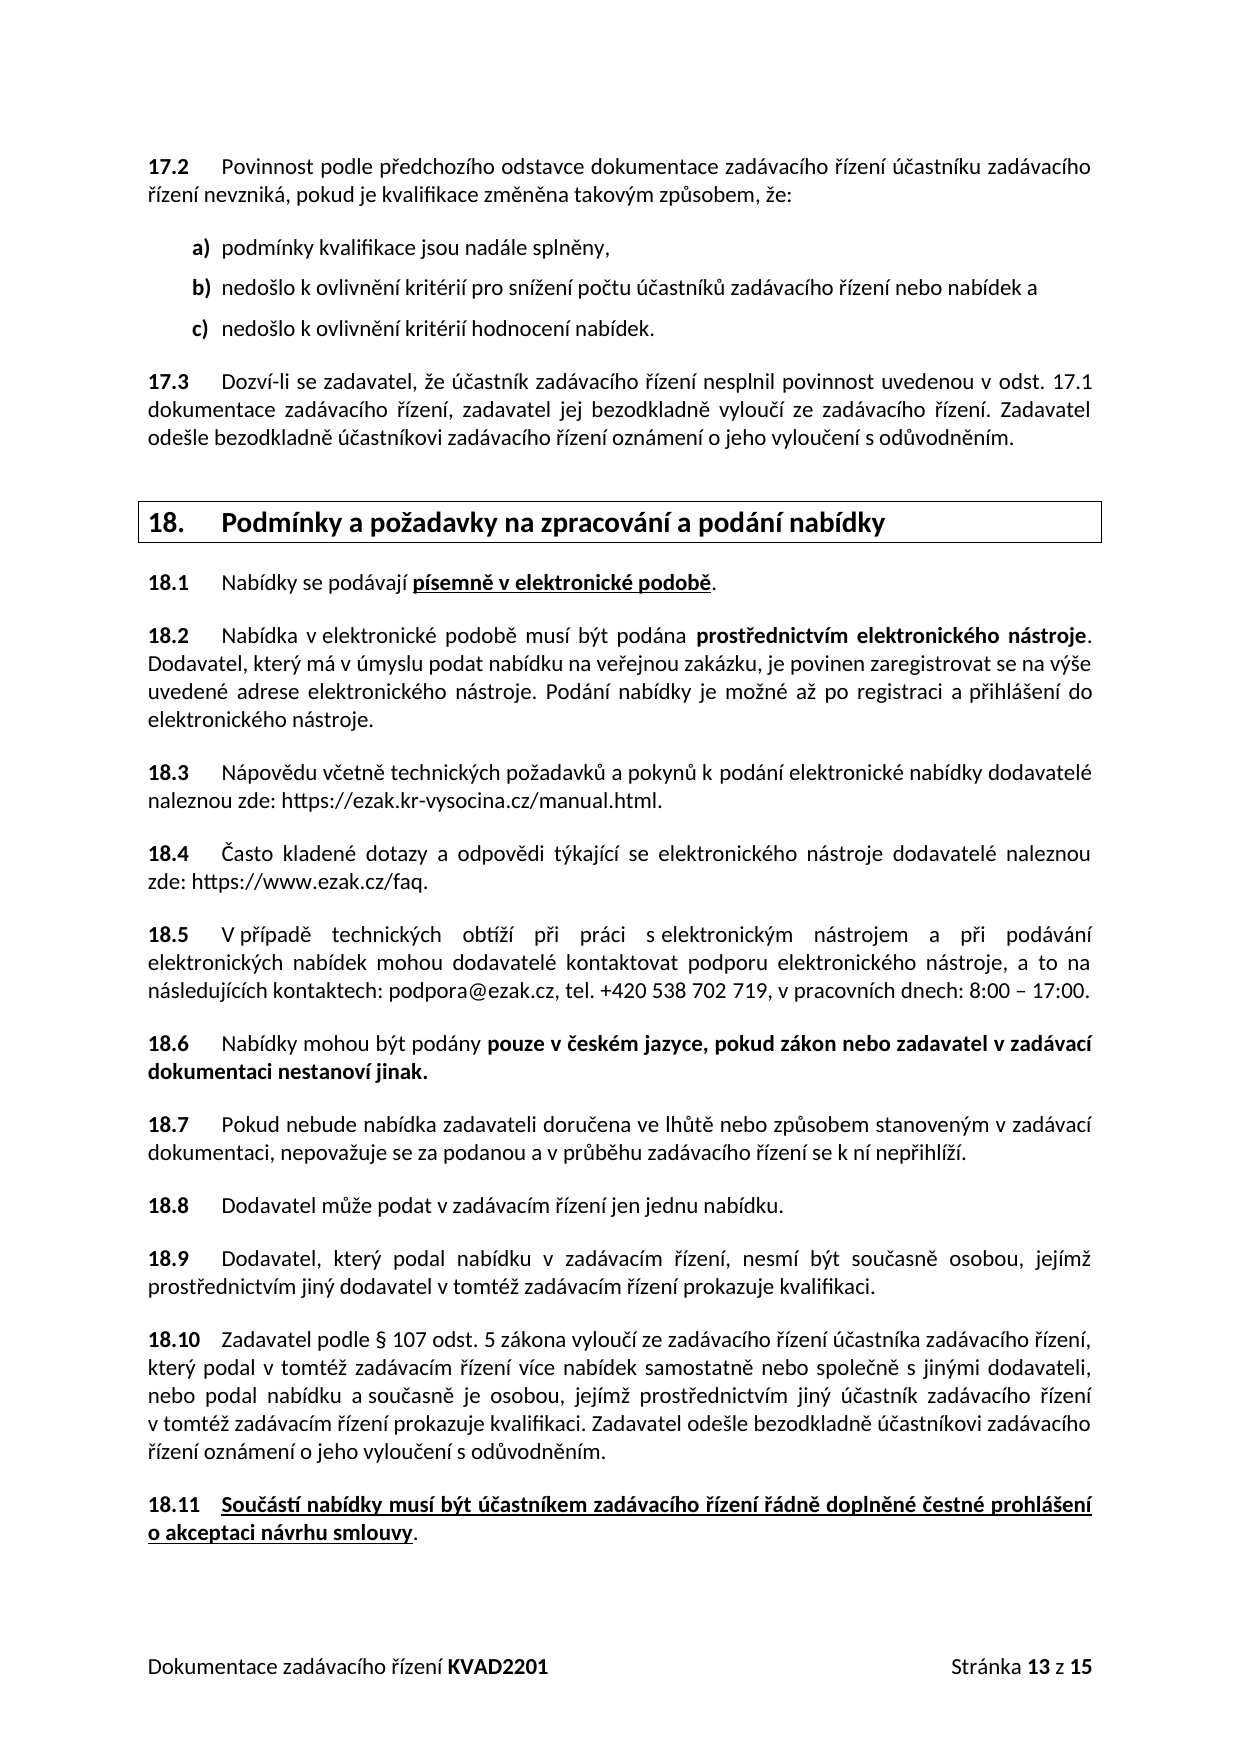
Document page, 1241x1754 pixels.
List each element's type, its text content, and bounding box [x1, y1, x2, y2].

text Nabídky se podávají písemně v . [148, 568, 1093, 596]
text Často kladené dotazy a odpovědi týkající se elektronického nástroje dodavatelé naleznou zde: https://www.ezak.cz/faq. [148, 839, 1093, 895]
text Podmínky a požadavky na zpracování a podání nabídky [139, 502, 1101, 542]
text Zadavatel podle § 107 odst. 5 zákona vyloučí ze zadávacího řízení účastníka zadávacího řízení, který podal v tomtéž zadávacím řízení více nabídek samostatně nebo společně s jinými dodavateli, nebo podal nabídku a současně je osobou, jejímž prostřednictvím jiný účastník zadávacího řízení v tomtéž zadávacím řízení prokazuje kvalifikaci. Zadavatel odešle bezodkladně účastníkovi zadávacího řízení oznámení o jeho vyloučení s odůvodněním. [148, 1325, 1093, 1465]
text nedošlo k ovlivnění kritérií hodnocení nabídek. [192, 314, 1093, 342]
text podmínky kvalifikace jsou nadále splněny, [192, 233, 1093, 261]
text nedošlo k ovlivnění kritérií pro snížení počtu účastníků zadávacího řízení nebo nabídek a [192, 273, 1093, 301]
text Nápovědu včetně technických požadavků a pokynů k podání elektronické nabídky dodavatelé naleznou zde: https://ezak.kr-vysocina.cz/manual.html. [148, 758, 1093, 814]
text Dodavatel může podat v zadávacím řízení jen jednu nabídku. [148, 1191, 1093, 1219]
text Povinnost podle předchozího odstavce dokumentace zadávacího řízení účastníku zadávacího řízení nevzniká, pokud je kvalifikace změněna takovým způsobem, že: [148, 152, 1093, 208]
text Pokud nebude nabídka zadavateli doručena ve lhůtě nebo způsobem stanoveným v zadávací dokumentaci, nepovažuje se za podanou a v průběhu zadávacího řízení se k ní nepřihlíží. [148, 1110, 1093, 1166]
text Součástí nabídky musí být účastníkem zadávacího řízení řádně doplněné čestné prohlášení o akceptaci návrhu smlouvy. [148, 1490, 1093, 1546]
text Nabídky mohou být podány pouze v českém jazyce, pokud zákon nebo zadavatel v zadávací dokumentaci nestanoví jinak. [148, 1029, 1093, 1085]
text Dodavatel, který podal nabídku v zadávacím řízení, nesmí být současně osobou, jejímž prostřednictvím jiný dodavatel v tomtéž zadávacím řízení prokazuje kvalifikaci. [148, 1244, 1093, 1300]
text Nabídka v elektronické podobě musí být podána prostřednictvím elektronického nástroje. Dodavatel, který má v úmyslu podat nabídku na veřejnou zakázku, je povinen zaregistrovat se na výše uvedené adrese elektronického nástroje. Podání nabídky je možné až po registraci a přihlášení do elektronického nástroje. [148, 621, 1093, 733]
text Dozví-li se zadavatel, že účastník zadávacího řízení nesplnil povinnost uvedenou v odst. 17.1 dokumentace zadávacího řízení, zadavatel jej bezodkladně vyloučí ze zadávacího řízení. Zadavatel odešle bezodkladně účastníkovi zadávacího řízení oznámení o jeho vyloučení s odůvodněním. [148, 367, 1093, 451]
text V případě technických obtíží při práci s elektronickým nástrojem a při podávání elektronických nabídek mohou dodavatelé kontaktovat podporu elektronického nástroje, a to na následujících kontaktech: podpora@ezak.cz, tel. +420 538 702 719, v pracovních dnech: 8:00 – 17:00. [148, 920, 1093, 1004]
